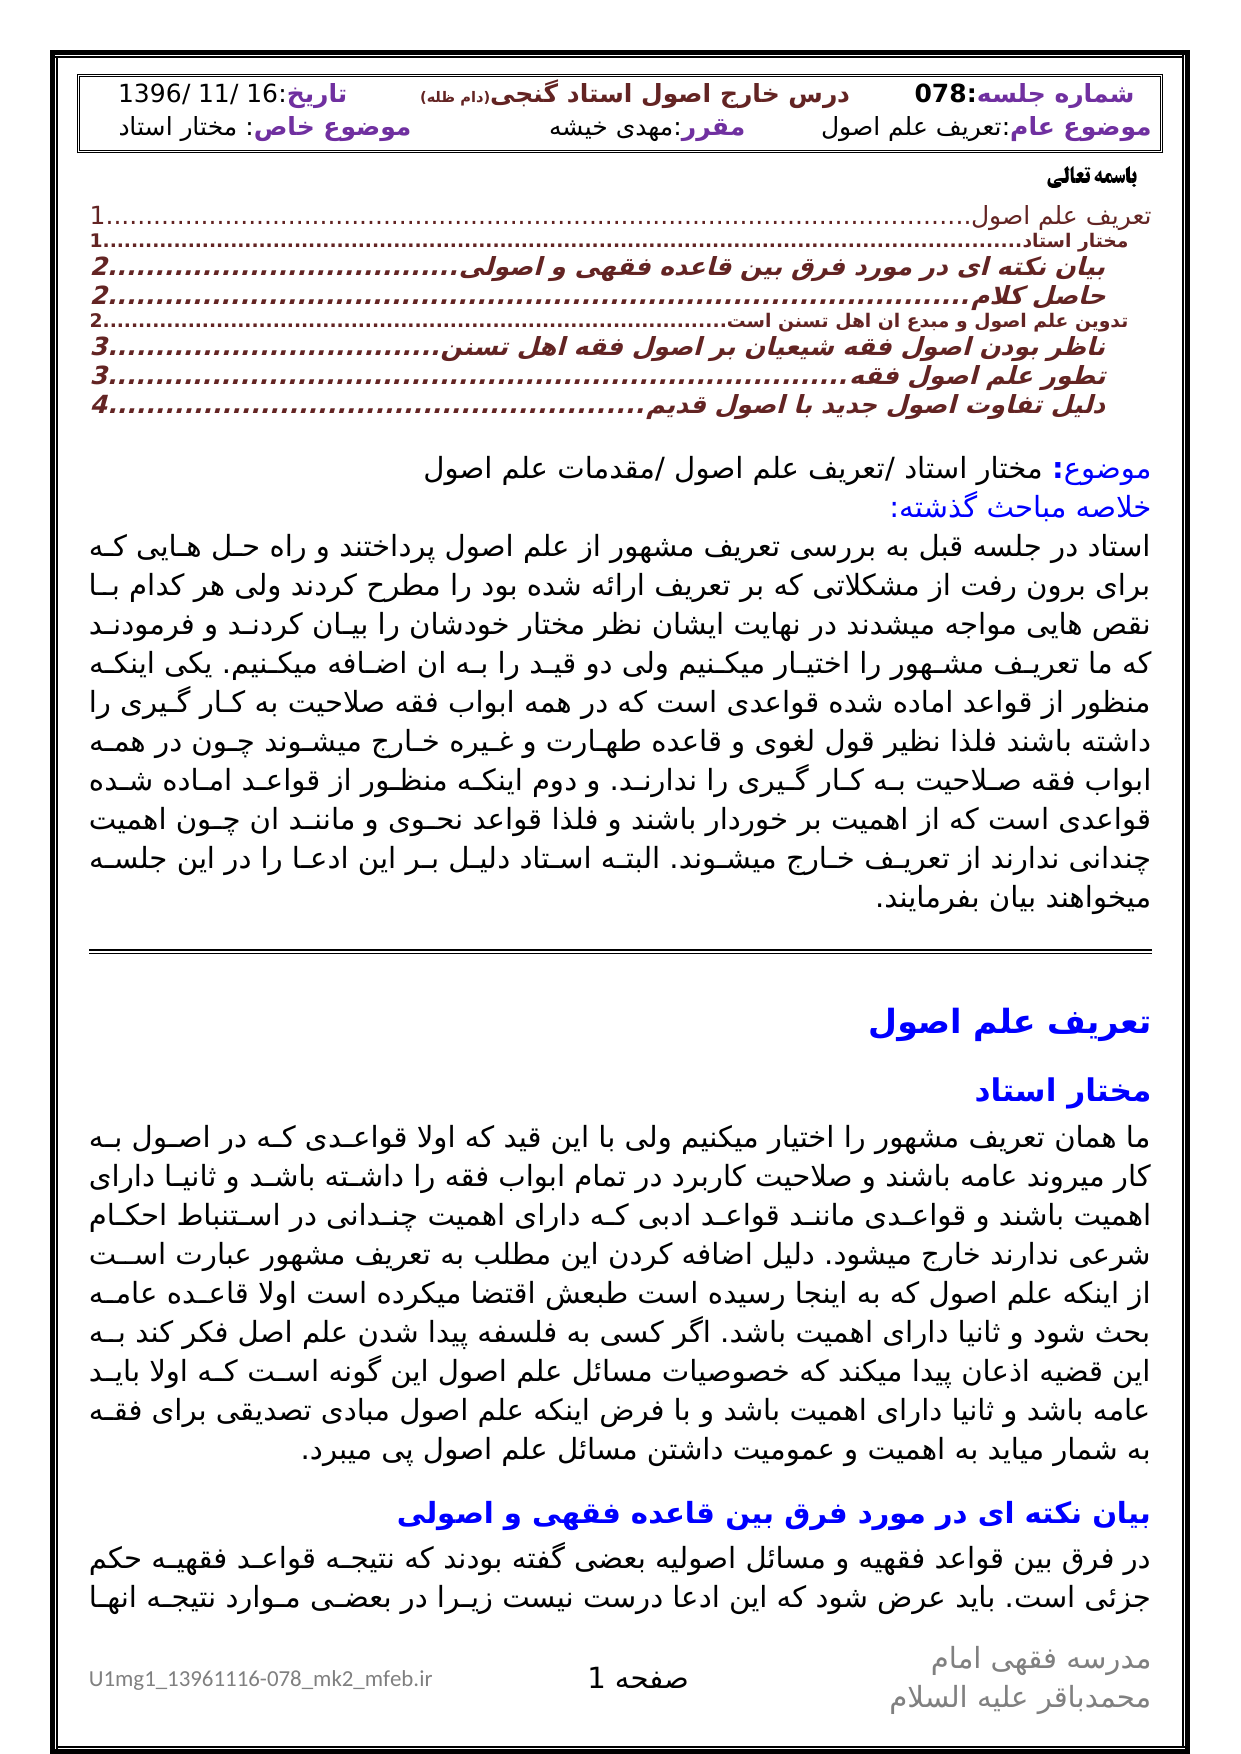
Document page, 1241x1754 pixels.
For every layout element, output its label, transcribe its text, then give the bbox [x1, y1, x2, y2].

text تعریف علم اصول 1 [89, 201, 1152, 230]
text مختار استاد 1 [89, 230, 1128, 252]
text استاد در جلسه قبل به بررسی تعریف مشهور از علم اصول پرداختند و راه حل هایی که برای برون رفت از مشکلاتی که بر تعریف ارائه شده بود را مطرح کردند ولی هر کدام با نقص هایی مواجه میشدند در نهایت ایشان نظر مختار خودشان را بیان کردند و فرمودند که ما تعریف مشهور را اختیار میکنیم ولی دو قید را به ان اضافه میکنیم. یکی اینکه منظور از قواعد اماده شده قواعدی است که در همه ابواب فقه صلاحیت به کار گیری را داشته باشند فلذا نظیر قول لغوی و قاعده طهارت و غیره خارج میشوند چون در همه ابواب فقه صلاحیت به کار گیری را ندارند. و دوم اینکه منظور از قواعد اماده شده قواعدی است که از اهمیت بر خوردار باشند و فلذا قواعد نحوی و مانند ان چون اهمیت چندانی ندارند از تعریف خارج میشوند. البته استاد دلیل بر این ادعا را در این جلسه میخواهند بیان بفرمایند. [89, 530, 1152, 914]
picture [1032, 157, 1152, 197]
text ما همان تعریف مشهور را اختیار میکنیم ولی با این قید که اولا قواعدی که در اصول به کار میروند عامه باشند و صلاحیت کاربرد در تمام ابواب فقه را داشته باشد و ثانیا دارای اهمیت باشند و قواعدی مانند قواعد ادبی که دارای اهمیت چندانی در استنباط احکام شرعی ندارند خارج میشود. دلیل اضافه کردن این مطلب به تعریف مشهور عبارت است از اینکه علم اصول که به اینجا رسیده است طبعش اقتضا میکرده است اولا قاعده عامه بحث شود و ثانیا دارای اهمیت باشد. اگر کسی به فلسفه پیدا شدن علم اصل فکر کند به این قضیه اذعان پیدا میکند که خصوصیات مسائل علم اصول این گونه است که اولا باید عامه باشد و ثانیا دارای اهمیت باشد و با فرض اینکه علم اصول مبادی تصدیقی برای فقه به شمار میاید به اهمیت و عمومیت داشتن مسائل علم اصول پی میبرد. [89, 1121, 1152, 1466]
text حاصل کلام 2 [89, 281, 1106, 310]
text تطور علم اصول فقه 3 [89, 361, 1106, 390]
subtitle تعریف علم اصول [89, 1003, 1152, 1042]
subtitle بیان نکته ای در مورد فرق بین قاعده فقهی و اصولی [89, 1496, 1152, 1530]
text تدوین علم اصول و مبدع ان اهل تسنن است 2 [89, 310, 1128, 332]
text دلیل تفاوت اصول جدید با اصول قدیم 4 [89, 390, 1106, 419]
subtitle مختار استاد [89, 1072, 1152, 1109]
text موضوع: مختار استاد /تعریف علم اصول /مقدمات علم اصول [89, 452, 1152, 486]
text خلاصه مباحث گذشته: [89, 491, 1152, 525]
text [89, 1541, 1152, 1614]
text ناظر بودن اصول فقه شیعیان بر اصول فقه اهل تسنن 3 [89, 332, 1106, 361]
text بیان نکته ای در مورد فرق بین قاعده فقهی و اصولی 2 [89, 252, 1106, 281]
